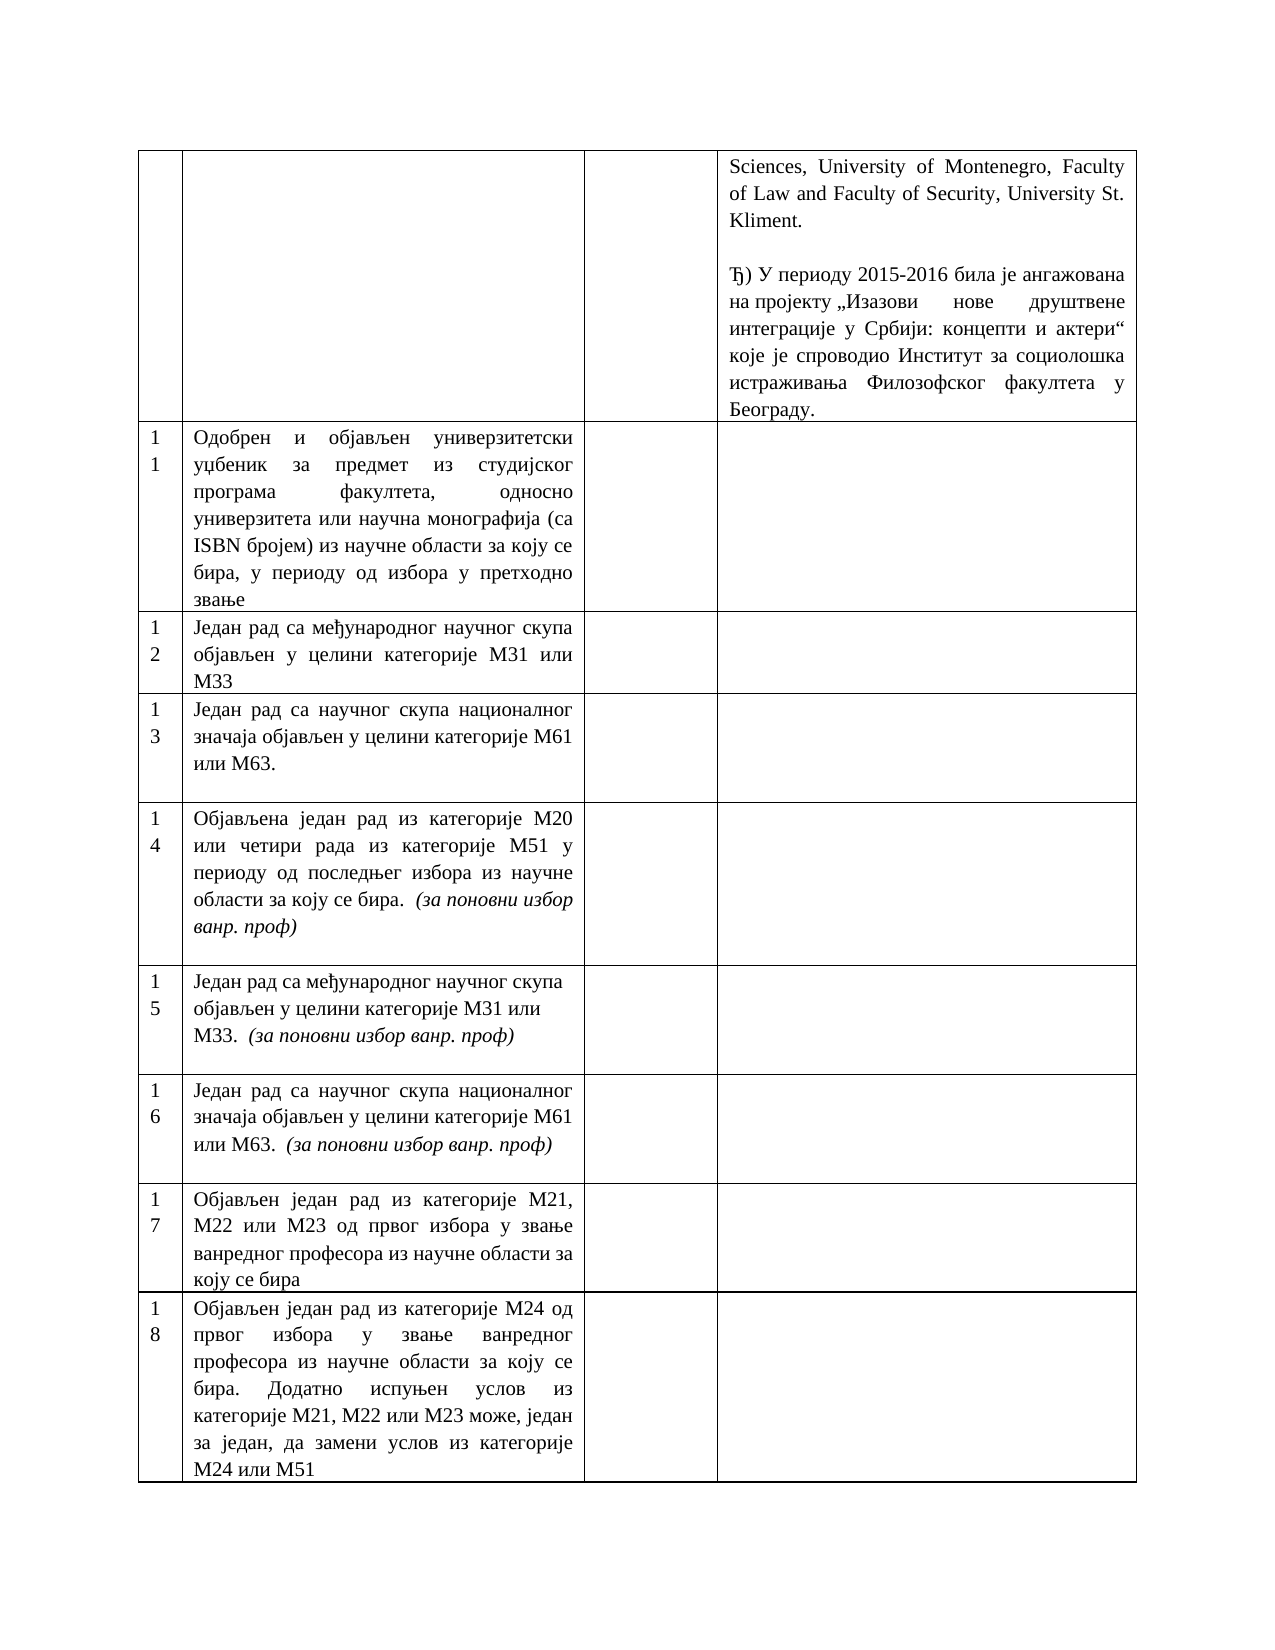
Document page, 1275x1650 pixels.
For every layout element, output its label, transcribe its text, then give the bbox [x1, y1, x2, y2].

table_cell [585, 612, 717, 693]
table_cell 18 [139, 1293, 182, 1481]
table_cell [183, 151, 584, 421]
table_cell Један рад са научног скупа националног значаја објављен у целини категорије М61 или М63. (за поновни избор ванр. проф) [183, 1075, 584, 1182]
table_cell [585, 1293, 717, 1481]
table_cell Један рад са научног скупа националног значаја објављен у целини категорије М61 или М63. [183, 694, 584, 802]
table_cell [585, 422, 717, 611]
table_cell Један рад са међународног научног скупа објављен у целини категорије М31 или М33 [183, 612, 584, 693]
table_cell [585, 803, 717, 964]
table_cell 10 [139, 151, 182, 421]
table_cell [585, 1075, 717, 1182]
table_cell Објављен један рад из категорије М21, М22 или М23 од првог избора у звање ванредног професора из научне области за коју се бира [183, 1184, 584, 1291]
table_cell [585, 151, 717, 421]
table_cell [718, 612, 1136, 693]
table_cell [585, 694, 717, 802]
table_cell 17 [139, 1184, 182, 1291]
table_cell 15 [139, 966, 182, 1073]
table_cell Један рад са међународног научног скупа објављен у целини категорије М31 или М33. (за поновни избор ванр. проф) [183, 966, 584, 1073]
table_cell [585, 966, 717, 1073]
table_cell 14 [139, 803, 182, 964]
table_cell 13 [139, 694, 182, 802]
table_cell [585, 1184, 717, 1291]
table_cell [718, 151, 1136, 421]
table_cell [718, 422, 1136, 611]
table_cell [718, 966, 1136, 1073]
table_cell Одобрен и објављен универзитетски уџбеник за предмет из студијског програма факултета, односно универзитета или научна монографија (са ISBN бројем) из научне области за коју се бира, у периоду од избора у претходно звање [183, 422, 584, 611]
table_cell [718, 1293, 1136, 1481]
table_cell [718, 1184, 1136, 1291]
table_cell [718, 803, 1136, 964]
table_cell 12 [139, 612, 182, 693]
table_cell 16 [139, 1075, 182, 1182]
table_cell [718, 694, 1136, 802]
table_cell Објављена један рад из категорије М20 или четири рада из категорије М51 у периоду од последњег избора из научне области за коју се бира. (за поновни избор ванр. проф) [183, 803, 584, 964]
table_cell [718, 1075, 1136, 1182]
table_cell 11 [139, 422, 182, 611]
table_cell Објављен један рад из категорије М24 од првог избора у звање ванредног професора из научне области за коју се бира. Додатно испуњен услов из категорије М21, М22 или М23 може, један за један, да замени услов из категорије М24 или М51 [183, 1293, 584, 1481]
